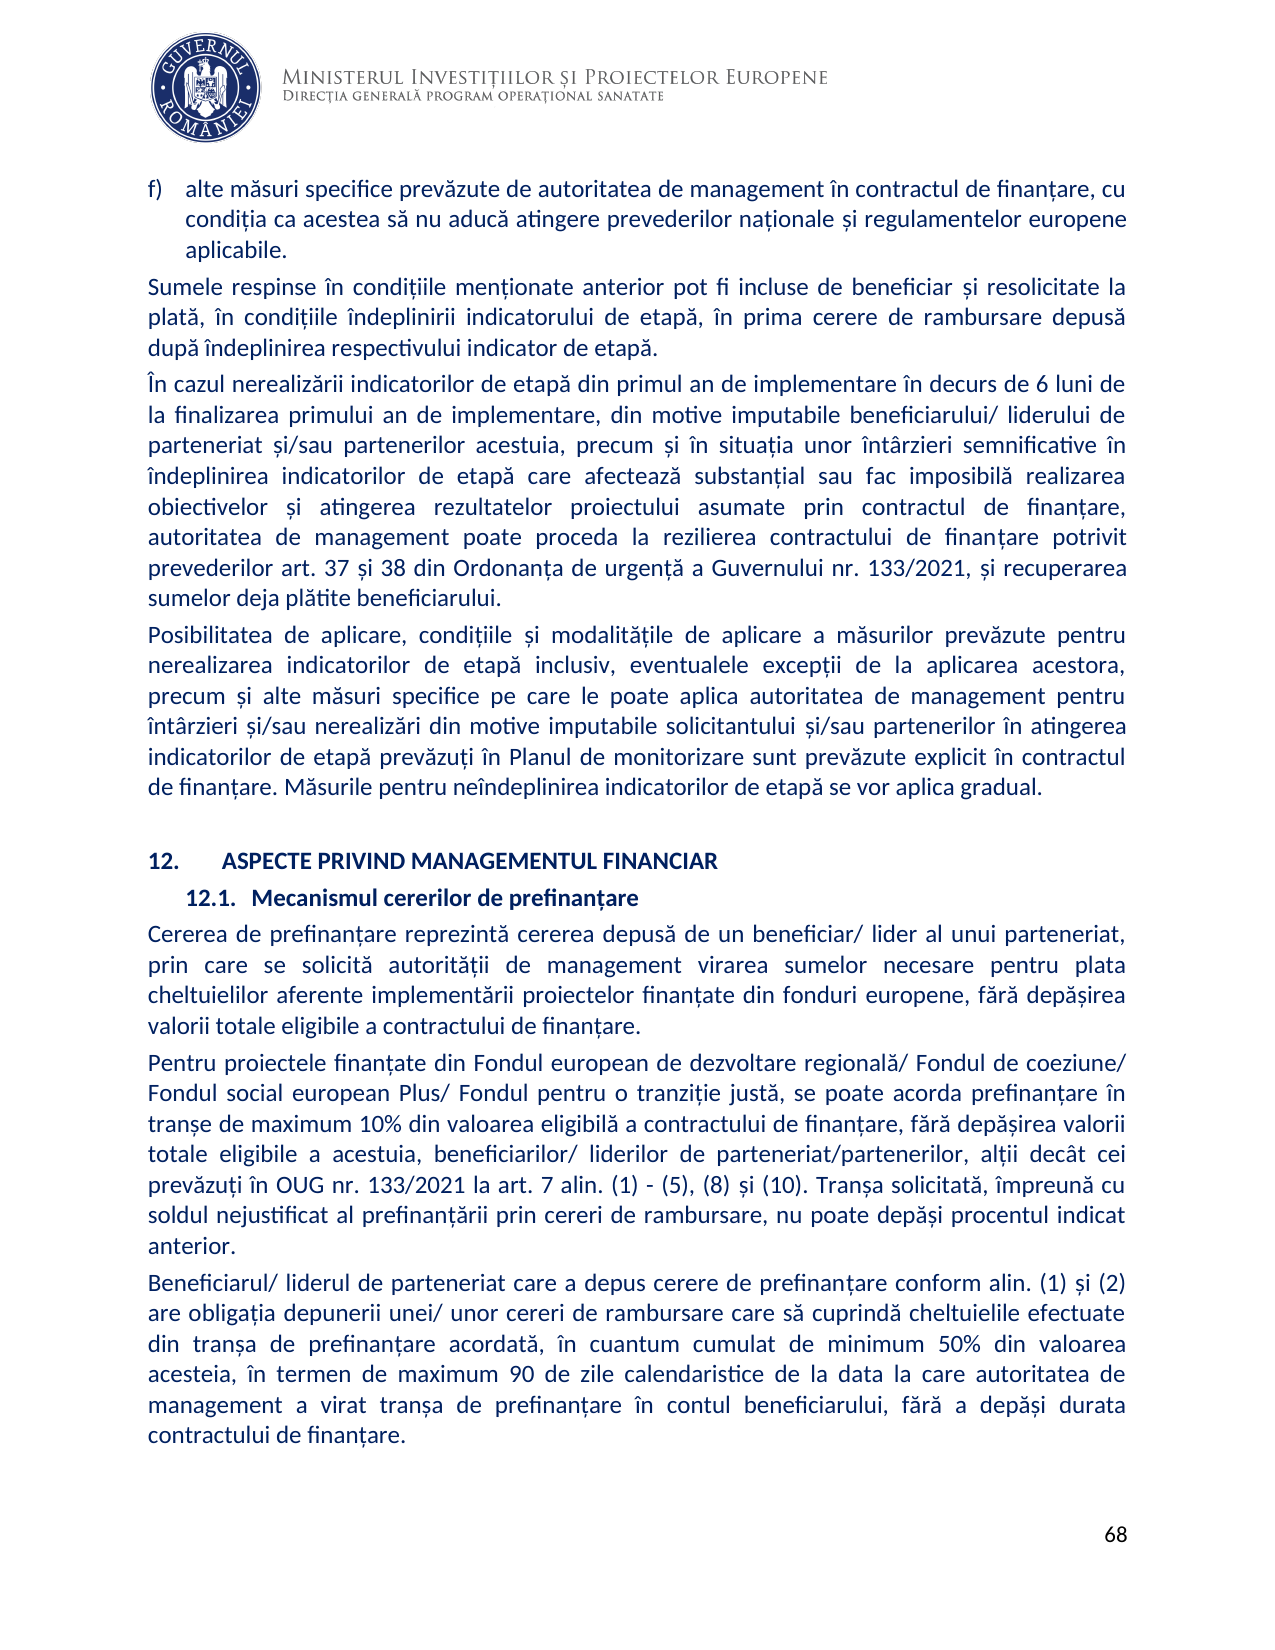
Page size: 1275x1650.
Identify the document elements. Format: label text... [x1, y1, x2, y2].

list alte măsuri specifice prevăzute de autoritatea de management în contractul de finanțare, cu condiția ca acestea să nu aducă atingere prevederilor naționale şi regulamentelor europene aplicabile. [148, 173, 1127, 264]
list ASPECTE PRIVIND MANAGEMENTUL FINANCIAR [148, 845, 1127, 876]
list Mecanismul cererilor de prefinanțare [185, 882, 1127, 912]
text Sumele respinse în condițiile menționate anterior pot fi incluse de beneficiar şi resolicitate la plată, în condițiile îndeplinirii indicatorului de etapă, în prima cerere de rambursare depusă după îndeplinirea respectivului indicator de etapă. [148, 271, 1127, 362]
text În cazul nerealizării indicatorilor de etapă din primul an de implementare în decurs de 6 luni de la finalizarea primului an de implementare, din motive imputabile beneficiarului/ liderului de parteneriat şi/sau partenerilor acestuia, precum și în situația unor întârzieri semnificative în îndeplinirea indicatorilor de etapă care afectează substanțial sau fac imposibilă realizarea obiectivelor şi atingerea rezultatelor proiectului asumate prin contractul de finanțare, autoritatea de management poate proceda la rezilierea contractului de finanţare potrivit prevederilor art. 37 şi 38 din Ordonanţa de urgență a Guvernului nr. 133/2021, şi recuperarea sumelor deja plătite beneficiarului. [148, 368, 1127, 613]
text Posibilitatea de aplicare, condițiile şi modalitățile de aplicare a măsurilor prevăzute pentru nerealizarea indicatorilor de etapă inclusiv, eventualele excepții de la aplicarea acestora, precum şi alte măsuri specifice pe care le poate aplica autoritatea de management pentru întârzieri şi/sau nerealizări din motive imputabile solicitantului şi/sau partenerilor în atingerea indicatorilor de etapă prevăzuți în Planul de monitorizare sunt prevăzute explicit în contractul de finanțare. Măsurile pentru neîndeplinirea indicatorilor de etapă se vor aplica gradual. [148, 619, 1127, 802]
text Beneficiarul/ liderul de parteneriat care a depus cerere de prefinanţare conform alin. (1) şi (2) are obligația depunerii unei/ unor cereri de rambursare care să cuprindă cheltuielile efectuate din tranșa de prefinanţare acordată, în cuantum cumulat de minimum 50% din valoarea acesteia, în termen de maximum 90 de zile calendaristice de la data la care autoritatea de management a virat tranșa de prefinanțare în contul beneficiarului, fără a depăși durata contractului de finanțare. [148, 1267, 1127, 1450]
text Cererea de prefinanțare reprezintă cererea depusă de un beneficiar/ lider al unui parteneriat, prin care se solicită autorității de management virarea sumelor necesare pentru plata cheltuielilor aferente implementării proiectelor finanțate din fonduri europene, fără depășirea valorii totale eligibile a contractului de finanțare. [148, 919, 1127, 1041]
picture [147, 29, 852, 145]
text Pentru proiectele finanțate din Fondul european de dezvoltare regională/ Fondul de coeziune/ Fondul social european Plus/ Fondul pentru o tranziție justă, se poate acorda prefinanțare în tranșe de maximum 10% din valoarea eligibilă a contractului de finanțare, fără depășirea valorii totale eligibile a acestuia, beneficiarilor/ liderilor de parteneriat/partenerilor, alții decât cei prevăzuți în OUG nr. 133/2021 la art. 7 alin. (1) - (5), (8) şi (10). Tranșa solicitată, împreună cu soldul nejustificat al prefinanţării prin cereri de rambursare, nu poate depăși procentul indicat anterior. [148, 1047, 1127, 1261]
